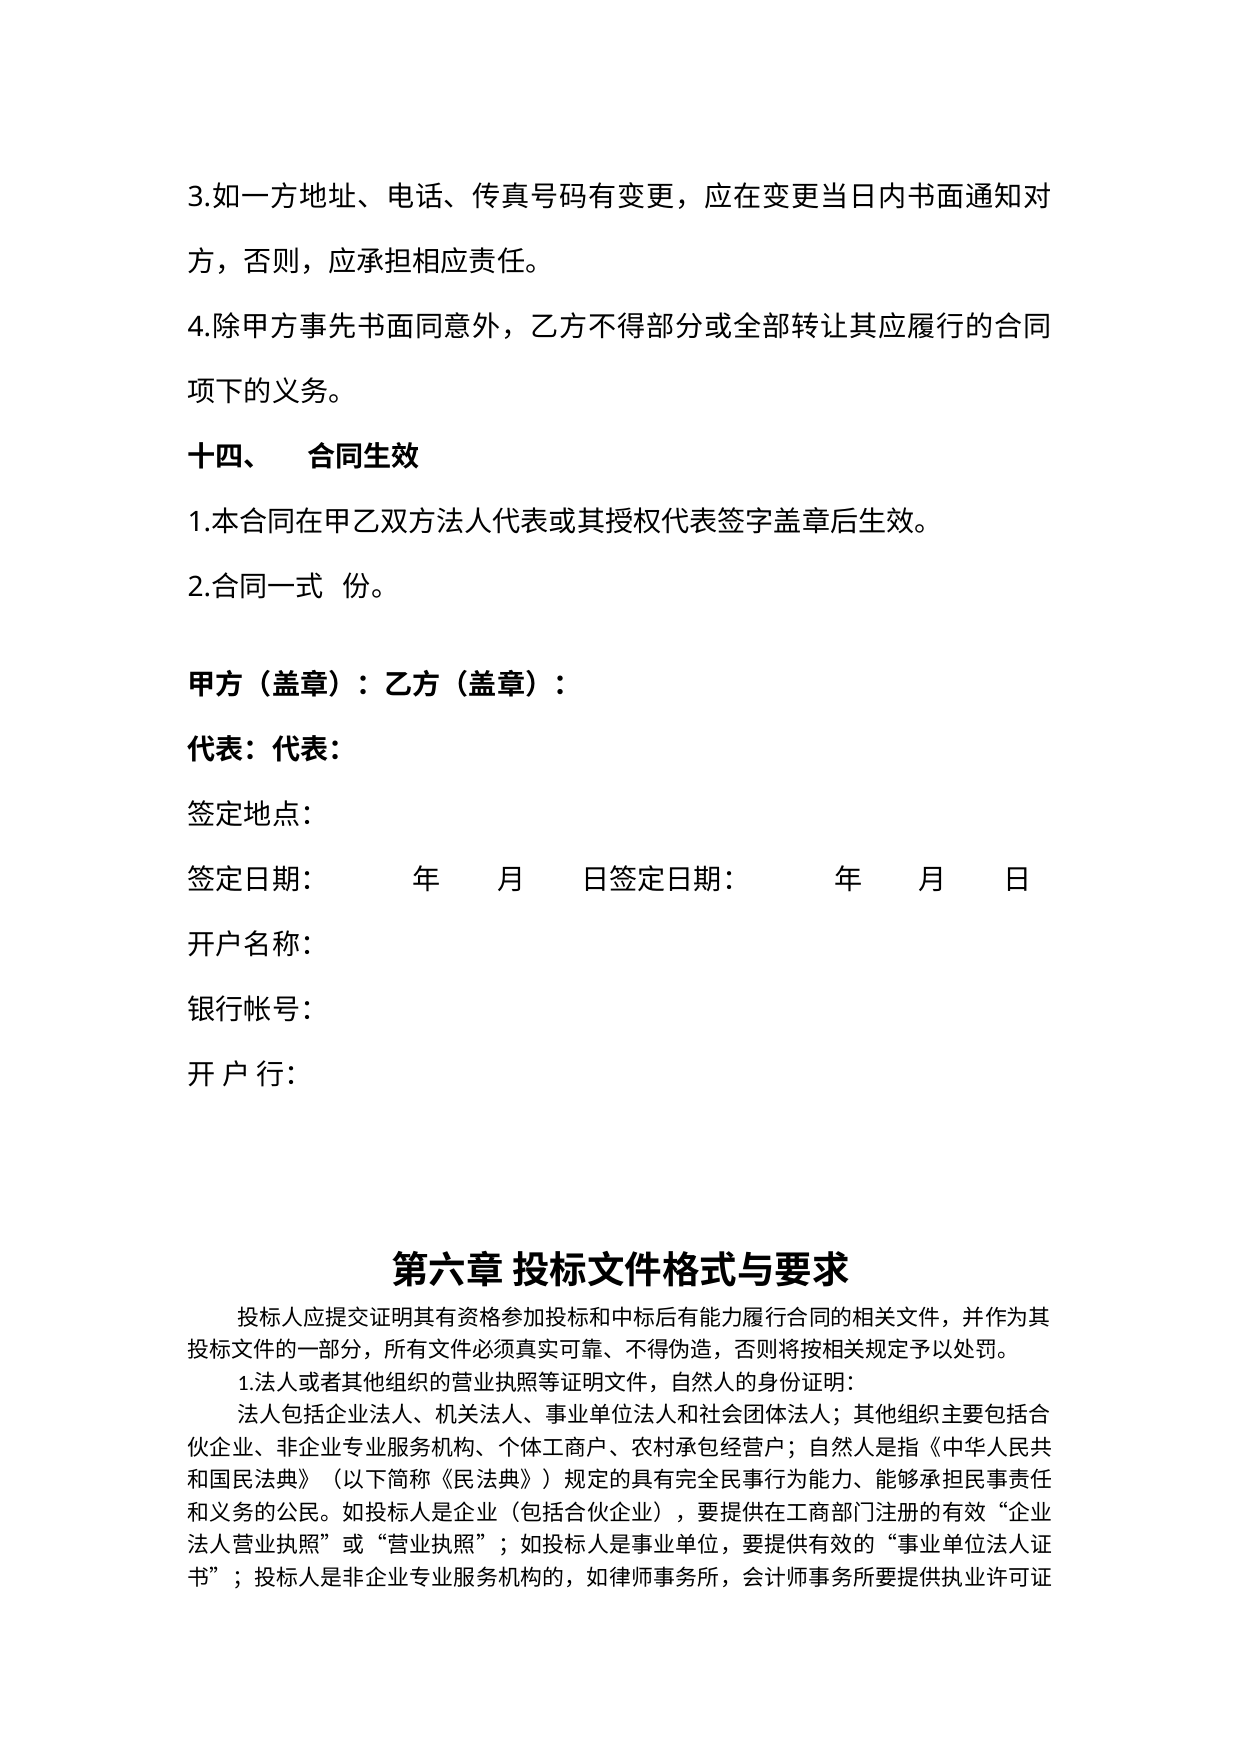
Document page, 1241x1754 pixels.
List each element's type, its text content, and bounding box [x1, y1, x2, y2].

text 开 户 行： [187, 1039, 1053, 1104]
text 甲方（盖章）：乙方（盖章）： [187, 649, 1053, 714]
text 十四、 合同生效 [187, 422, 1053, 487]
text 3.如一方地址、电话、传真号码有变更，应在变更当日内书面通知对方，否则，应承担相应责任。 [187, 162, 1053, 292]
text 银行帐号： [187, 974, 1053, 1039]
text 签定地点： [187, 779, 1053, 844]
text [187, 1397, 1053, 1592]
text 4.除甲方事先书面同意外，乙方不得部分或全部转让其应履行的合同项下的义务。 [187, 292, 1053, 422]
text 投标人应提交证明其有资格参加投标和中标后有能力履行合同的相关文件，并作为其投标文件的一部分，所有文件必须真实可靠、不得伪造，否则将按相关规定予以处罚。 [187, 1299, 1053, 1364]
text 签定日期： 年 月 日签定日期： 年 月 日 [187, 844, 1053, 909]
text 代表：代表： [187, 714, 1053, 779]
text 第六章 投标文件格式与要求 [187, 1234, 1053, 1299]
text 开户名称： [187, 909, 1053, 974]
text 2.合同一式 份。 [187, 552, 1053, 617]
text 1.本合同在甲乙双方法人代表或其授权代表签字盖章后生效。 [187, 487, 1053, 552]
text 1.法人或者其他组织的营业执照等证明文件，自然人的身份证明： [187, 1364, 1053, 1397]
